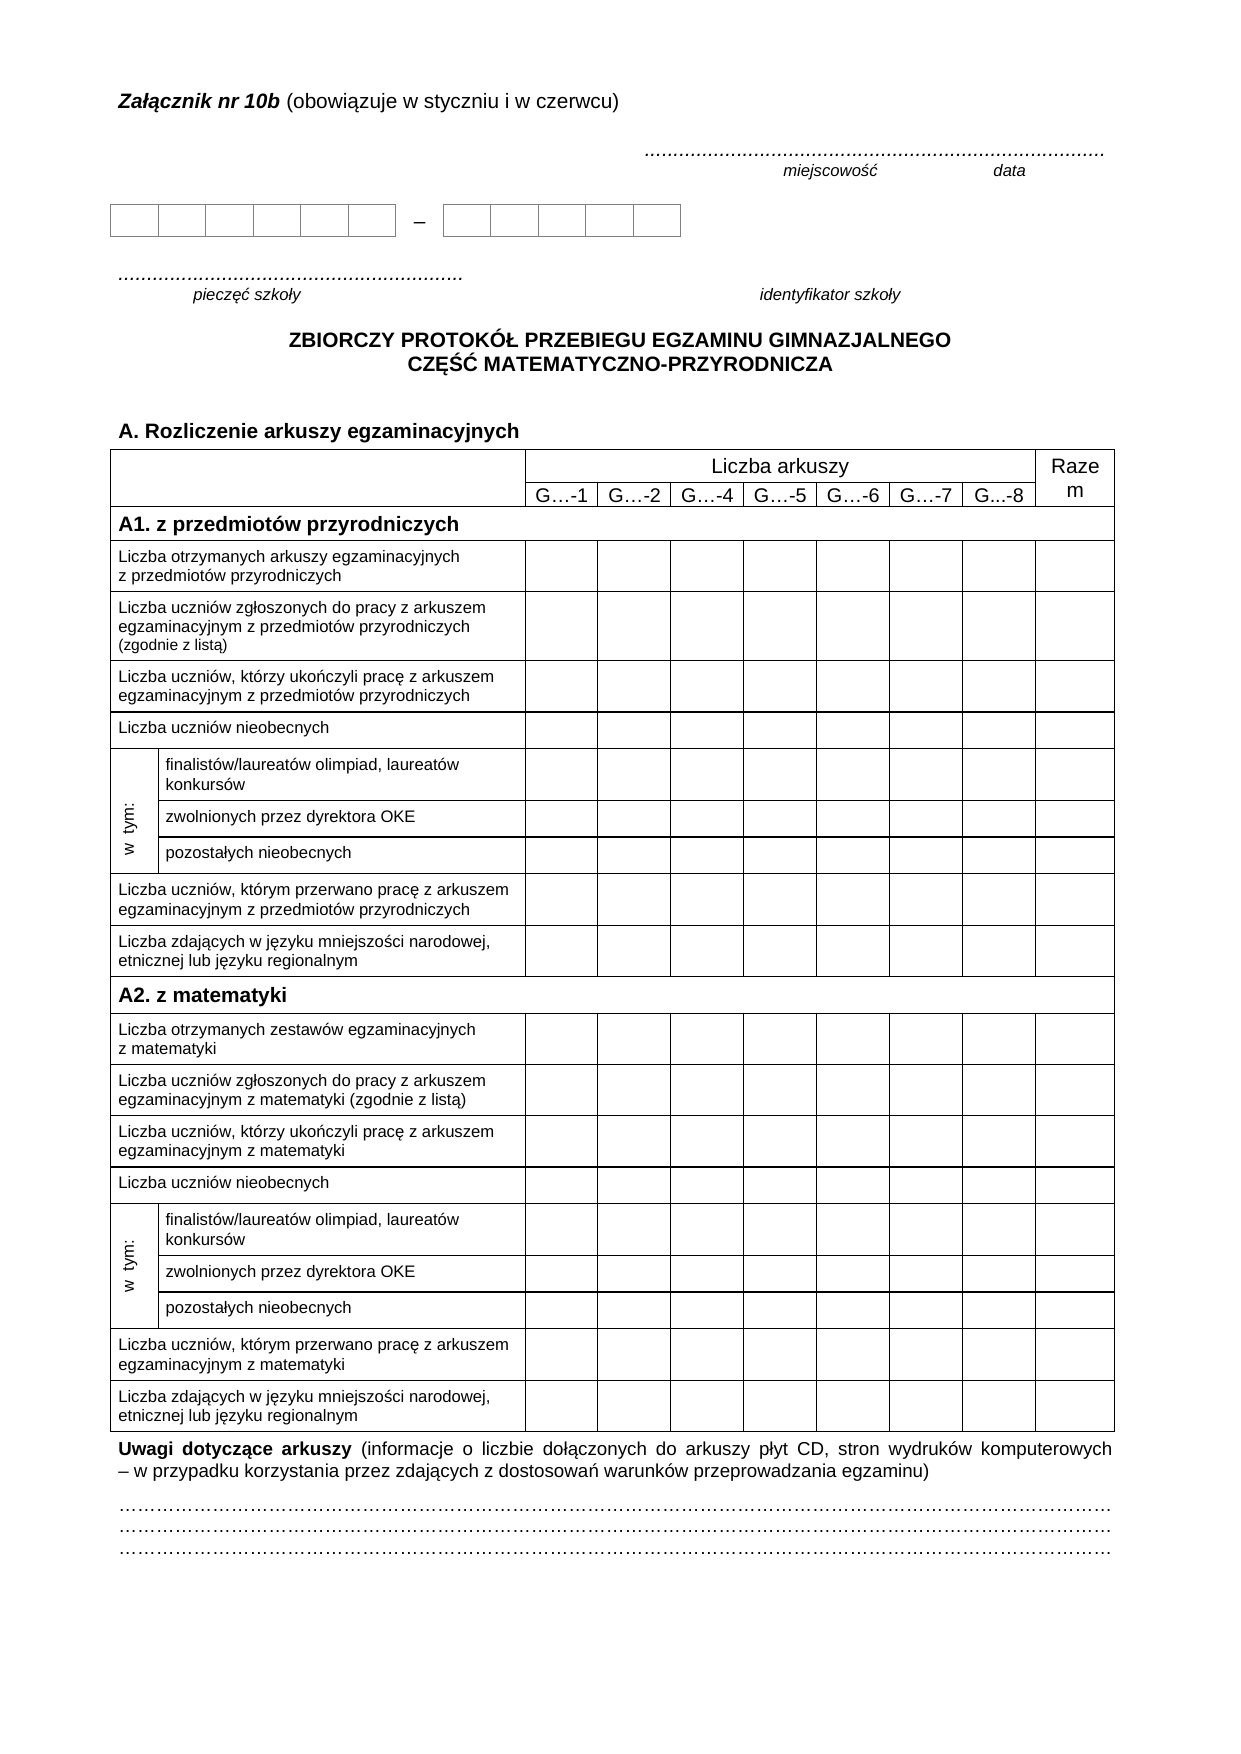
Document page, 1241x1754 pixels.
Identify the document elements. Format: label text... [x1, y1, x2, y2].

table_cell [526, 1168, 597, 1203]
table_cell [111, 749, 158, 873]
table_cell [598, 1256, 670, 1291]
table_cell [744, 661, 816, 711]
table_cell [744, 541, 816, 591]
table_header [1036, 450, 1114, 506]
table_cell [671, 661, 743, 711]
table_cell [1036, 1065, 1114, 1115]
text ............................................................ [118, 237, 1122, 285]
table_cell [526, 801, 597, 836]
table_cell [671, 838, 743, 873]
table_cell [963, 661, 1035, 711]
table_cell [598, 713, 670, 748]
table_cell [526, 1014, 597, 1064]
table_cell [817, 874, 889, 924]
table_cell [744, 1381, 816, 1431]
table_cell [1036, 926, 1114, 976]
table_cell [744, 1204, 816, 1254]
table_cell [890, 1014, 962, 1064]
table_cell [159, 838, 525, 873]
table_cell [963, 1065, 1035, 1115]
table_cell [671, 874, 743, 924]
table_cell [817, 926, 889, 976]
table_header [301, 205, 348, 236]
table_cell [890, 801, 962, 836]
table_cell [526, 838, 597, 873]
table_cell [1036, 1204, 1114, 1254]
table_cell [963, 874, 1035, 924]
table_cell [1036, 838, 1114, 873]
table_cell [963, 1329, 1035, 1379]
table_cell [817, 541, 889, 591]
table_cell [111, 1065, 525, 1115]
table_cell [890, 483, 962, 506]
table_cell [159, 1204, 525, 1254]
text pieczęć szkoły identyfikator szkoły [118, 285, 1122, 304]
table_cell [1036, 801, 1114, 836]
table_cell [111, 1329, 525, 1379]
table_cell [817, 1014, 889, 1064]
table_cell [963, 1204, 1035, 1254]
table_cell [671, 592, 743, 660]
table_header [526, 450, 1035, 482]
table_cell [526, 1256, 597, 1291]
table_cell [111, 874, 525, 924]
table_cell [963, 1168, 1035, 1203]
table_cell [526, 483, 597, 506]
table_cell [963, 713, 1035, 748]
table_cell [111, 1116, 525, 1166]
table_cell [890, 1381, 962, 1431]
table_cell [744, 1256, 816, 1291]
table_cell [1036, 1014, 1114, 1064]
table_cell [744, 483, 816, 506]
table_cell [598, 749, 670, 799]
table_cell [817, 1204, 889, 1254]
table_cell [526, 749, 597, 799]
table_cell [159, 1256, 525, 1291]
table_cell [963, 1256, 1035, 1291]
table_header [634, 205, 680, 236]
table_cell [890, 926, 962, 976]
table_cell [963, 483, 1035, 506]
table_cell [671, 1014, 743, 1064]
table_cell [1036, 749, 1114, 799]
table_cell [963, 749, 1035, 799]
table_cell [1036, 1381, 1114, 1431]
subtitle CZĘŚĆ MATEMATYCZNO-PRZYRODNICZA [118, 352, 1122, 376]
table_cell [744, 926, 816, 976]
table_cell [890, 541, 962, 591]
text miejscowość data [259, 161, 1122, 180]
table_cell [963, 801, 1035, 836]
subtitle ZBIORCZY PROTOKÓŁ PRZEBIEGU EGZAMINU GIMNAZJALNEGO [118, 328, 1122, 352]
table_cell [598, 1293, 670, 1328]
text A. Rozliczenie arkuszy egzaminacyjnych [118, 419, 1122, 443]
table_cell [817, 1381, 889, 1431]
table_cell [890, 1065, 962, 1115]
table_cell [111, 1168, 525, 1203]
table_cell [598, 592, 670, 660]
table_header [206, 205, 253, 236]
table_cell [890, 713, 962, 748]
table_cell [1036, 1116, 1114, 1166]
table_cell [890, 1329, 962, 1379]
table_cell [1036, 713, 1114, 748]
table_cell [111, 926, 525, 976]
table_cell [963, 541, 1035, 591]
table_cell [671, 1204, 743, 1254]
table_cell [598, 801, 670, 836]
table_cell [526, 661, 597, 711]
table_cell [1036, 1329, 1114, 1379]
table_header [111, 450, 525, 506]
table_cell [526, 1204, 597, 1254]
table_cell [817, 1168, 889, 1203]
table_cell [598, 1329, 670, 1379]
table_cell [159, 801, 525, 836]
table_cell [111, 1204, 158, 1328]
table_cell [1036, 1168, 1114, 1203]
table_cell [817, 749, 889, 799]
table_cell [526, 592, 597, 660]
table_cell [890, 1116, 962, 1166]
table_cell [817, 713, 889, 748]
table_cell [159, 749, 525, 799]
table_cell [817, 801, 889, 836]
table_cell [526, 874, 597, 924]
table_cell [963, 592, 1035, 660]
text ................................................................................ [639, 137, 1122, 161]
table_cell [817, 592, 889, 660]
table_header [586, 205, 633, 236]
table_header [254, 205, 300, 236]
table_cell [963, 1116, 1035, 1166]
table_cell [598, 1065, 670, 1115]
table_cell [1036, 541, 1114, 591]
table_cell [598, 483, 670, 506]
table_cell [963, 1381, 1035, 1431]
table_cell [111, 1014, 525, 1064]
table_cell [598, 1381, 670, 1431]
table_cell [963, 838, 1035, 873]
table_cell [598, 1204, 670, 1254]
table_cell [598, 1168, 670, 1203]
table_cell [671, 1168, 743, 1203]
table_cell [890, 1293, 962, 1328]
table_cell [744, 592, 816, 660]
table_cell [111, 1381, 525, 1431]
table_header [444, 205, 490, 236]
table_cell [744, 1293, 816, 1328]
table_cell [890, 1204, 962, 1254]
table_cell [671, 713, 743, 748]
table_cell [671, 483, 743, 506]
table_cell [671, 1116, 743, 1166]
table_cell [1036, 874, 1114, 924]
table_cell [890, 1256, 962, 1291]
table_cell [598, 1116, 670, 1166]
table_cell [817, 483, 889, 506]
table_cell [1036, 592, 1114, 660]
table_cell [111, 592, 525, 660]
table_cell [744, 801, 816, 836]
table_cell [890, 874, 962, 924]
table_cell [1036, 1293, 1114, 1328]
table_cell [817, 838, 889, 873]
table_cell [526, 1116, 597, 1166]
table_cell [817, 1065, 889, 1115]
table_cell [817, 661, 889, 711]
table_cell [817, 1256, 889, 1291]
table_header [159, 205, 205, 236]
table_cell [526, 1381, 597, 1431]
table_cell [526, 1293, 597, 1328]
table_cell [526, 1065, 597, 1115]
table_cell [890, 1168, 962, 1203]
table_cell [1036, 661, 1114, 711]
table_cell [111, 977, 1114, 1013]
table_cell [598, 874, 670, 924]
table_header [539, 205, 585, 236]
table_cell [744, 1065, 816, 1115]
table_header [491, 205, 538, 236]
text ……………………………………………………………………………………………………………………………………………………………………………………………………………………………………………………………………………………………………………………………………………………………………………………………………………………………………… [118, 1494, 1122, 1558]
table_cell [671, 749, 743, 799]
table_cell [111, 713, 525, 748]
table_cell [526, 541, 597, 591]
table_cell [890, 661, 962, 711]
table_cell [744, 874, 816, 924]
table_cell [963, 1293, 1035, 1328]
text Uwagi dotyczące arkuszy (informacje o liczbie dołączonych do arkuszy płyt CD, stron wydruków komputerowych – w przypadku korzystania przez zdających z dostosowań warunków przeprowadzania egzaminu) [118, 1438, 1122, 1481]
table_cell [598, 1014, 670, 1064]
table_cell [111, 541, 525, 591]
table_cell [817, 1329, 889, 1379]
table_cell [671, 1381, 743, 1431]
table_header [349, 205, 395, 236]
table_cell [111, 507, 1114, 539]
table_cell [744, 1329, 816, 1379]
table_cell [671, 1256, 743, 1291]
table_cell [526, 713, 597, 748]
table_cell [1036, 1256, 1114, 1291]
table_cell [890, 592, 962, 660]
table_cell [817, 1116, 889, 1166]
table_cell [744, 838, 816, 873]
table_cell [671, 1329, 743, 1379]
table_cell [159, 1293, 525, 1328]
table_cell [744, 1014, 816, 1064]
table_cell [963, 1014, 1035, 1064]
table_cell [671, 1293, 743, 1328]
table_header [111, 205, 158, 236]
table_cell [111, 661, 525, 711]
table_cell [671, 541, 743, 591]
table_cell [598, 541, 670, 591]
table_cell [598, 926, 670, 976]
text Załącznik nr 10b (obowiązuje w styczniu i w czerwcu) [118, 89, 1122, 113]
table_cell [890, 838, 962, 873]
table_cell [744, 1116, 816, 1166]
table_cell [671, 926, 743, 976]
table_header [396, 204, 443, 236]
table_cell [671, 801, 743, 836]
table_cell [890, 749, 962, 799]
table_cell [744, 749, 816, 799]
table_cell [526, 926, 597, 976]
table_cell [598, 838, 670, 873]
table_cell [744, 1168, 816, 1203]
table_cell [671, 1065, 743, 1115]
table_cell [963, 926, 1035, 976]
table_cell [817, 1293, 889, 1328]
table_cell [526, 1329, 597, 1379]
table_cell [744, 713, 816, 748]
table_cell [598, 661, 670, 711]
